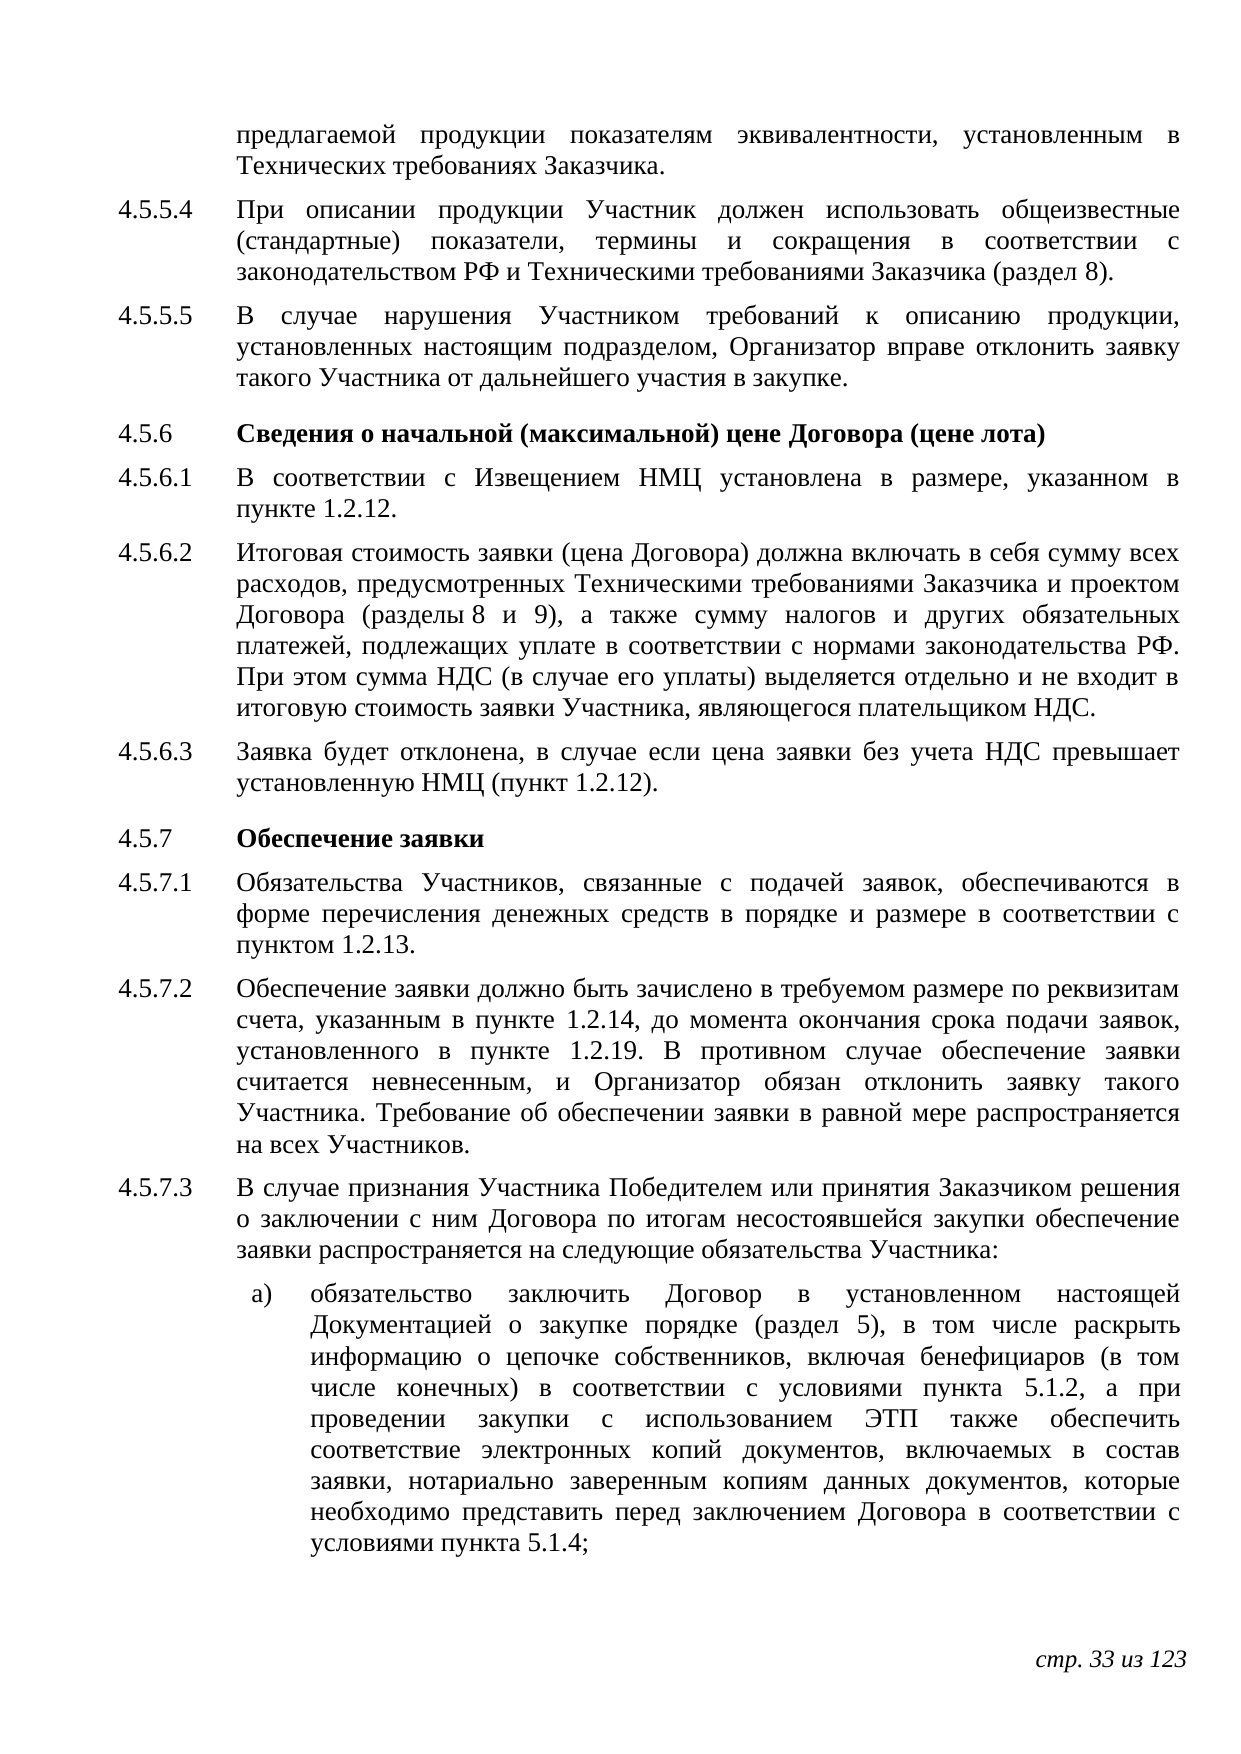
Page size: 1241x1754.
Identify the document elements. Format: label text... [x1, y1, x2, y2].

text В соответствии с Извещением НМЦ установлена в размере, указанном в пункте 1.2.12. [118, 461, 1181, 523]
text Обеспечение заявки [118, 822, 1181, 853]
text Итоговая стоимость заявки (цена Договора) должна включать в себя сумму всех расходов, предусмотренных Техническими требованиями Заказчика и проектом Договора (разделы 8 и 9), а также сумму налогов и других обязательных платежей, подлежащих уплате в соответствии с нормами законодательства РФ. При этом сумма НДС (в случае его уплаты) выделяется отдельно и не входит в итоговую стоимость заявки Участника, являющегося плательщиком НДС. [118, 536, 1181, 723]
text При описании продукции Участник должен использовать общеизвестные (стандартные) показатели, термины и сокращения в соответствии с законодательством РФ и Техническими требованиями Заказчика (раздел 8). [118, 193, 1181, 286]
text В случае нарушения Участником требований к описанию продукции, установленных настоящим подразделом, Организатор вправе отклонить заявку такого Участника от дальнейшего участия в закупке. [118, 299, 1181, 392]
text Обязательства Участников, связанные с подачей заявок, обеспечиваются в форме перечисления денежных средств в порядке и размере в соответствии с пунктом 1.2.13. [118, 866, 1181, 959]
text Сведения о начальной (максимальной) цене Договора (цене лота) [118, 417, 1181, 448]
text Заявка будет отклонена, в случае если цена заявки без учета НДС превышает установленную НМЦ (пункт 1.2.12). [118, 735, 1181, 797]
text обязательство заключить Договор в установленном настоящей Документацией о закупке порядке (раздел 5), в том числе раскрыть информацию о цепочке собственников, включая бенефициаров (в том числе конечных) в соответствии с условиями пункта 5.1.2, а при проведении закупки с использованием ЭТП также обеспечить соответствие электронных копий документов, включаемых в состав заявки, нотариально заверенным копиям данных документов, которые необходимо представить перед заключением Договора в соответствии с условиями пункта 5.1.4; [251, 1277, 1181, 1558]
text Обеспечение заявки должно быть зачислено в требуемом размере по реквизитам счета, указанным в пункте 1.2.14, до момента окончания срока подачи заявок, установленного в пункте 1.2.19. В противном случае обеспечение заявки считается невнесенным, и Организатор обязан отклонить заявку такого Участника. Требование об обеспечении заявки в равной мере распространяется на всех Участников. [118, 972, 1181, 1159]
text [118, 118, 1181, 180]
text В случае признания Участника Победителем или принятия Заказчиком решения о заключении с ним Договора по итогам несостоявшейся закупки обеспечение заявки распространяется на следующие обязательства Участника: [118, 1171, 1181, 1265]
